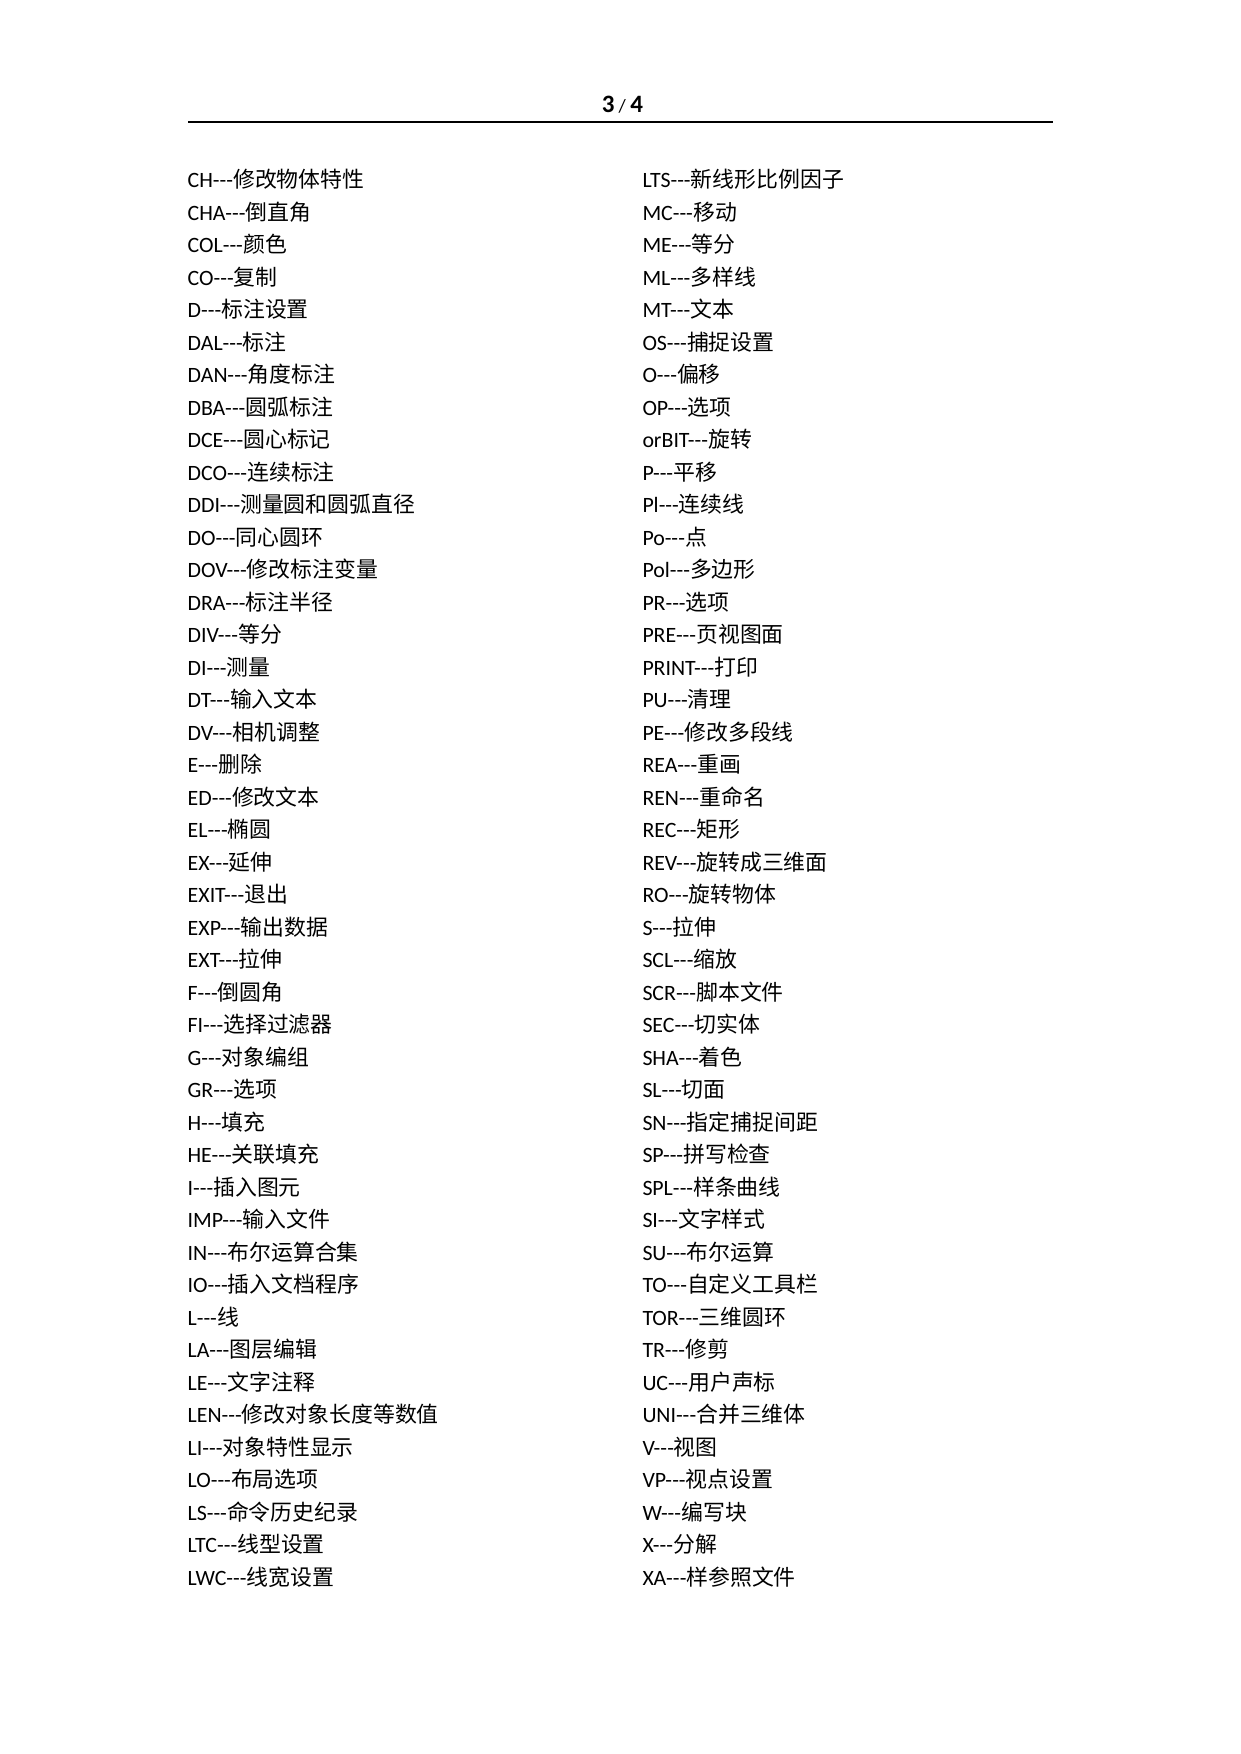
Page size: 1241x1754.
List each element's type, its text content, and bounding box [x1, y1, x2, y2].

text DRA---标注半径 [187, 584, 598, 617]
text O---偏移 [642, 357, 1053, 389]
text UNI---合并三维体 [642, 1397, 1053, 1429]
text PU---清理 [642, 682, 1053, 714]
text SEC---切实体 [642, 1007, 1053, 1039]
text EXP---输出数据 [187, 909, 598, 942]
text VP---视点设置 [642, 1462, 1053, 1494]
text Pol---多边形 [642, 552, 1053, 584]
text DIV---等分 [187, 617, 598, 649]
text TR---修剪 [642, 1332, 1053, 1364]
text IMP---输入文件 [187, 1202, 598, 1234]
text LA---图层编辑 [187, 1332, 598, 1364]
text SP---拼写检查 [642, 1137, 1053, 1169]
text REC---矩形 [642, 812, 1053, 844]
text CO---复制 [187, 259, 598, 292]
text F---倒圆角 [187, 974, 598, 1007]
text IN---布尔运算合集 [187, 1234, 598, 1267]
text PR---选项 [642, 584, 1053, 617]
text DV---相机调整 [187, 714, 598, 747]
text I---插入图元 [187, 1169, 598, 1202]
text MT---文本 [642, 292, 1053, 324]
text DDI---测量圆和圆弧直径 [187, 487, 598, 519]
text ED---修改文本 [187, 779, 598, 812]
text HE---关联填充 [187, 1137, 598, 1169]
text EL---椭圆 [187, 812, 598, 844]
text DO---同心圆环 [187, 519, 598, 552]
text REV---旋转成三维面 [642, 844, 1053, 877]
text H---填充 [187, 1104, 598, 1137]
text SL---切面 [642, 1072, 1053, 1104]
text L---线 [187, 1299, 598, 1332]
text SPL---样条曲线 [642, 1169, 1053, 1202]
text DAL---标注 [187, 324, 598, 357]
text orBIT---旋转 [642, 422, 1053, 454]
text DCO---连续标注 [187, 454, 598, 487]
text LS---命令历史纪录 [187, 1494, 598, 1527]
text SCL---缩放 [642, 942, 1053, 974]
text V---视图 [642, 1429, 1053, 1462]
text D---标注设置 [187, 292, 598, 324]
text G---对象编组 [187, 1039, 598, 1072]
text XA---样参照文件 [642, 1559, 1053, 1592]
text LTC---线型设置 [187, 1527, 598, 1559]
text DT---输入文本 [187, 682, 598, 714]
text COL---颜色 [187, 227, 598, 259]
text DAN---角度标注 [187, 357, 598, 389]
text OS---捕捉设置 [642, 324, 1053, 357]
text W---编写块 [642, 1494, 1053, 1527]
text S---拉伸 [642, 909, 1053, 942]
text LWC---线宽设置 [187, 1559, 598, 1592]
text UC---用户声标 [642, 1364, 1053, 1397]
text EXIT---退出 [187, 877, 598, 909]
text DOV---修改标注变量 [187, 552, 598, 584]
text LE---文字注释 [187, 1364, 598, 1397]
text SHA---着色 [642, 1039, 1053, 1072]
text RO---旋转物体 [642, 877, 1053, 909]
text SU---布尔运算 [642, 1234, 1053, 1267]
text P---平移 [642, 454, 1053, 487]
text PE---修改多段线 [642, 714, 1053, 747]
text EXT---拉伸 [187, 942, 598, 974]
text E---删除 [187, 747, 598, 779]
text DBA---圆弧标注 [187, 389, 598, 422]
text OP---选项 [642, 389, 1053, 422]
text REA---重画 [642, 747, 1053, 779]
text Pl---连续线 [642, 487, 1053, 519]
text MC---移动 [642, 194, 1053, 227]
text PRINT---打印 [642, 649, 1053, 682]
text EX---延伸 [187, 844, 598, 877]
text LTS---新线形比例因子 [642, 162, 1053, 194]
text ML---多样线 [642, 259, 1053, 292]
text GR---选项 [187, 1072, 598, 1104]
text REN---重命名 [642, 779, 1053, 812]
text TOR---三维圆环 [642, 1299, 1053, 1332]
text DI---测量 [187, 649, 598, 682]
text CH---修改物体特性 [187, 162, 598, 194]
text LO---布局选项 [187, 1462, 598, 1494]
text LI---对象特性显示 [187, 1429, 598, 1462]
text DCE---圆心标记 [187, 422, 598, 454]
text FI---选择过滤器 [187, 1007, 598, 1039]
text SI---文字样式 [642, 1202, 1053, 1234]
text ME---等分 [642, 227, 1053, 259]
text LEN---修改对象长度等数值 [187, 1397, 598, 1429]
text PRE---页视图面 [642, 617, 1053, 649]
text TO---自定义工具栏 [642, 1267, 1053, 1299]
text SCR---脚本文件 [642, 974, 1053, 1007]
text CHA---倒直角 [187, 194, 598, 227]
text IO---插入文档程序 [187, 1267, 598, 1299]
text X---分解 [642, 1527, 1053, 1559]
text Po---点 [642, 519, 1053, 552]
text SN---指定捕捉间距 [642, 1104, 1053, 1137]
